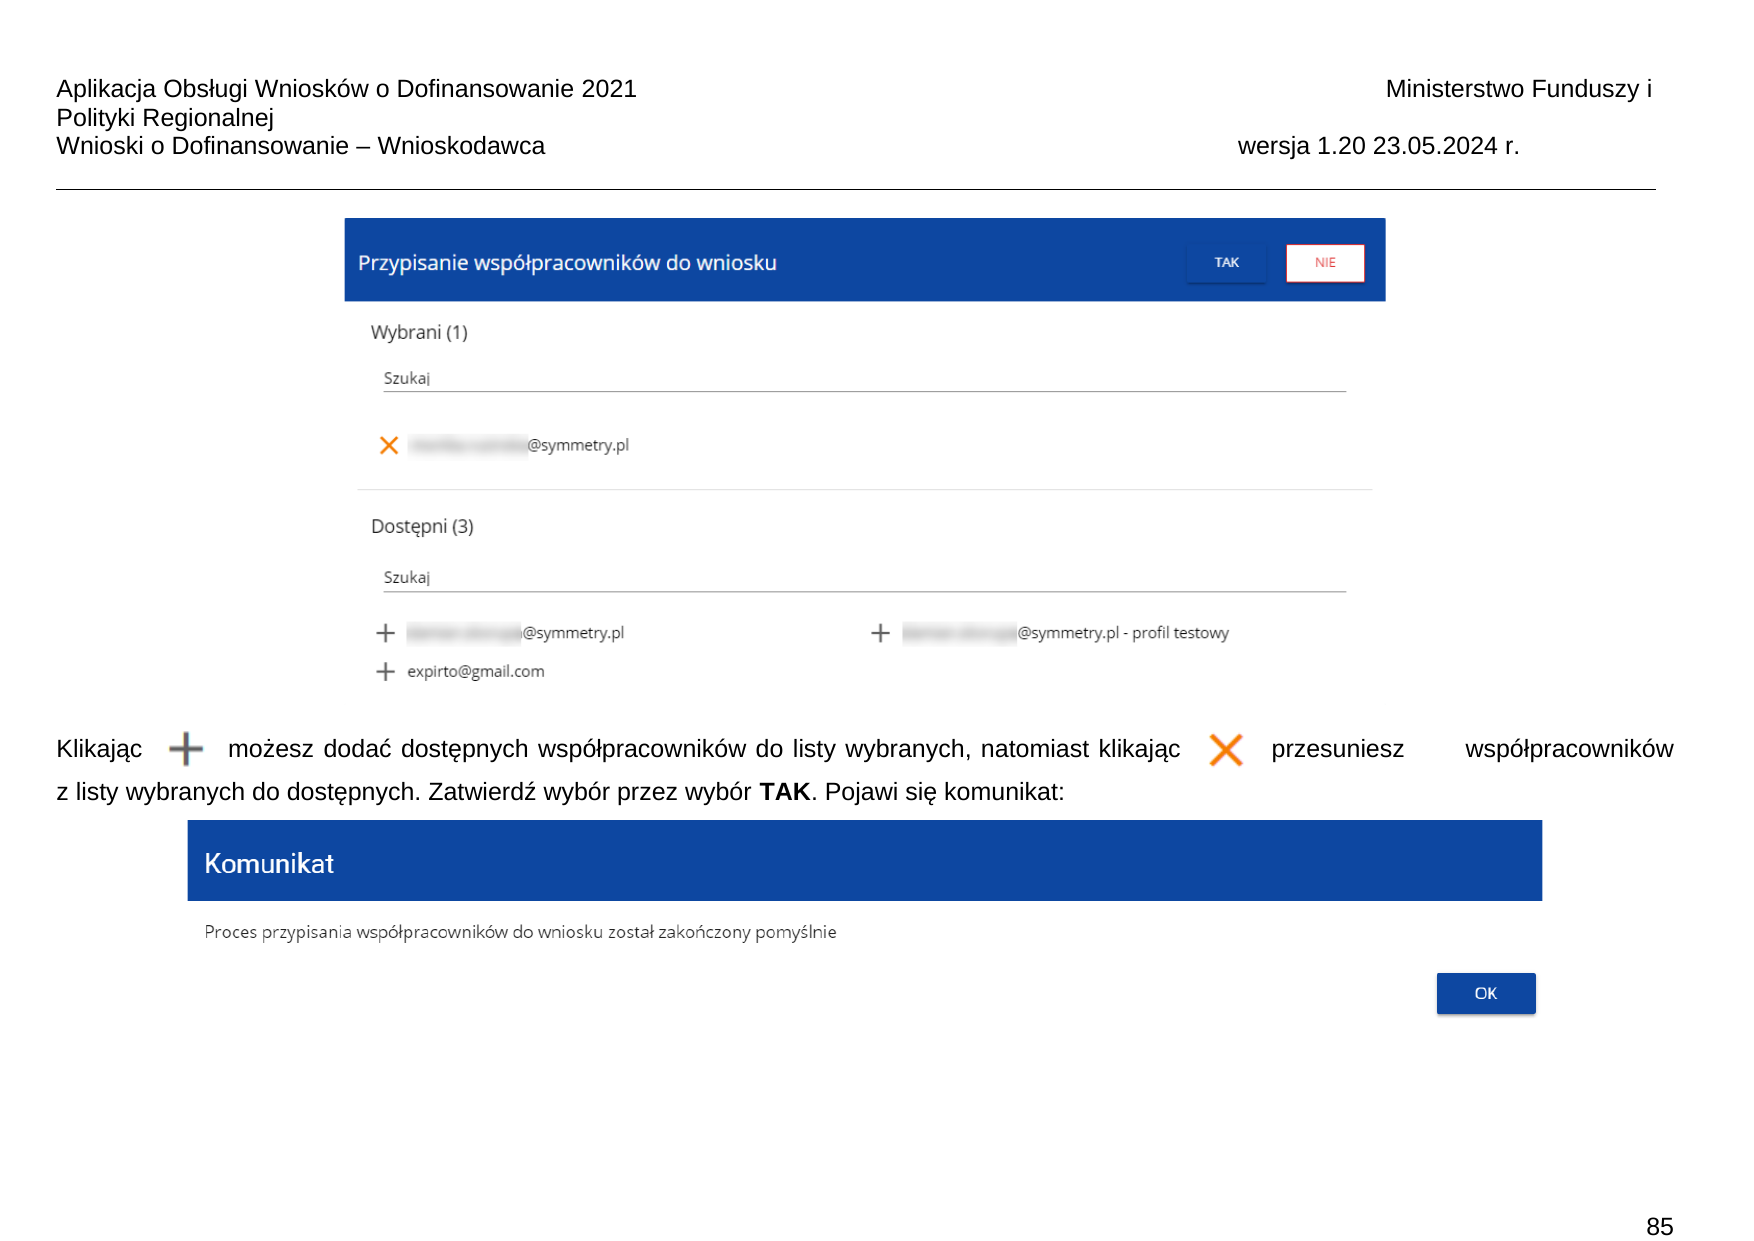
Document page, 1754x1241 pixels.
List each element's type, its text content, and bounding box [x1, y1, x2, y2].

picture [165, 722, 208, 767]
picture [344, 218, 1386, 705]
text Klikając możesz dodać dostępnych współpracowników do listy wybranych, natomiast klikając przesuniesz współpracowników z listy wybranych do dostępnych. Zatwierdź wybór przez wybór TAK. Pojawi się komunikat: [56, 734, 1674, 806]
picture [1199, 722, 1253, 771]
picture [187, 820, 1543, 1019]
